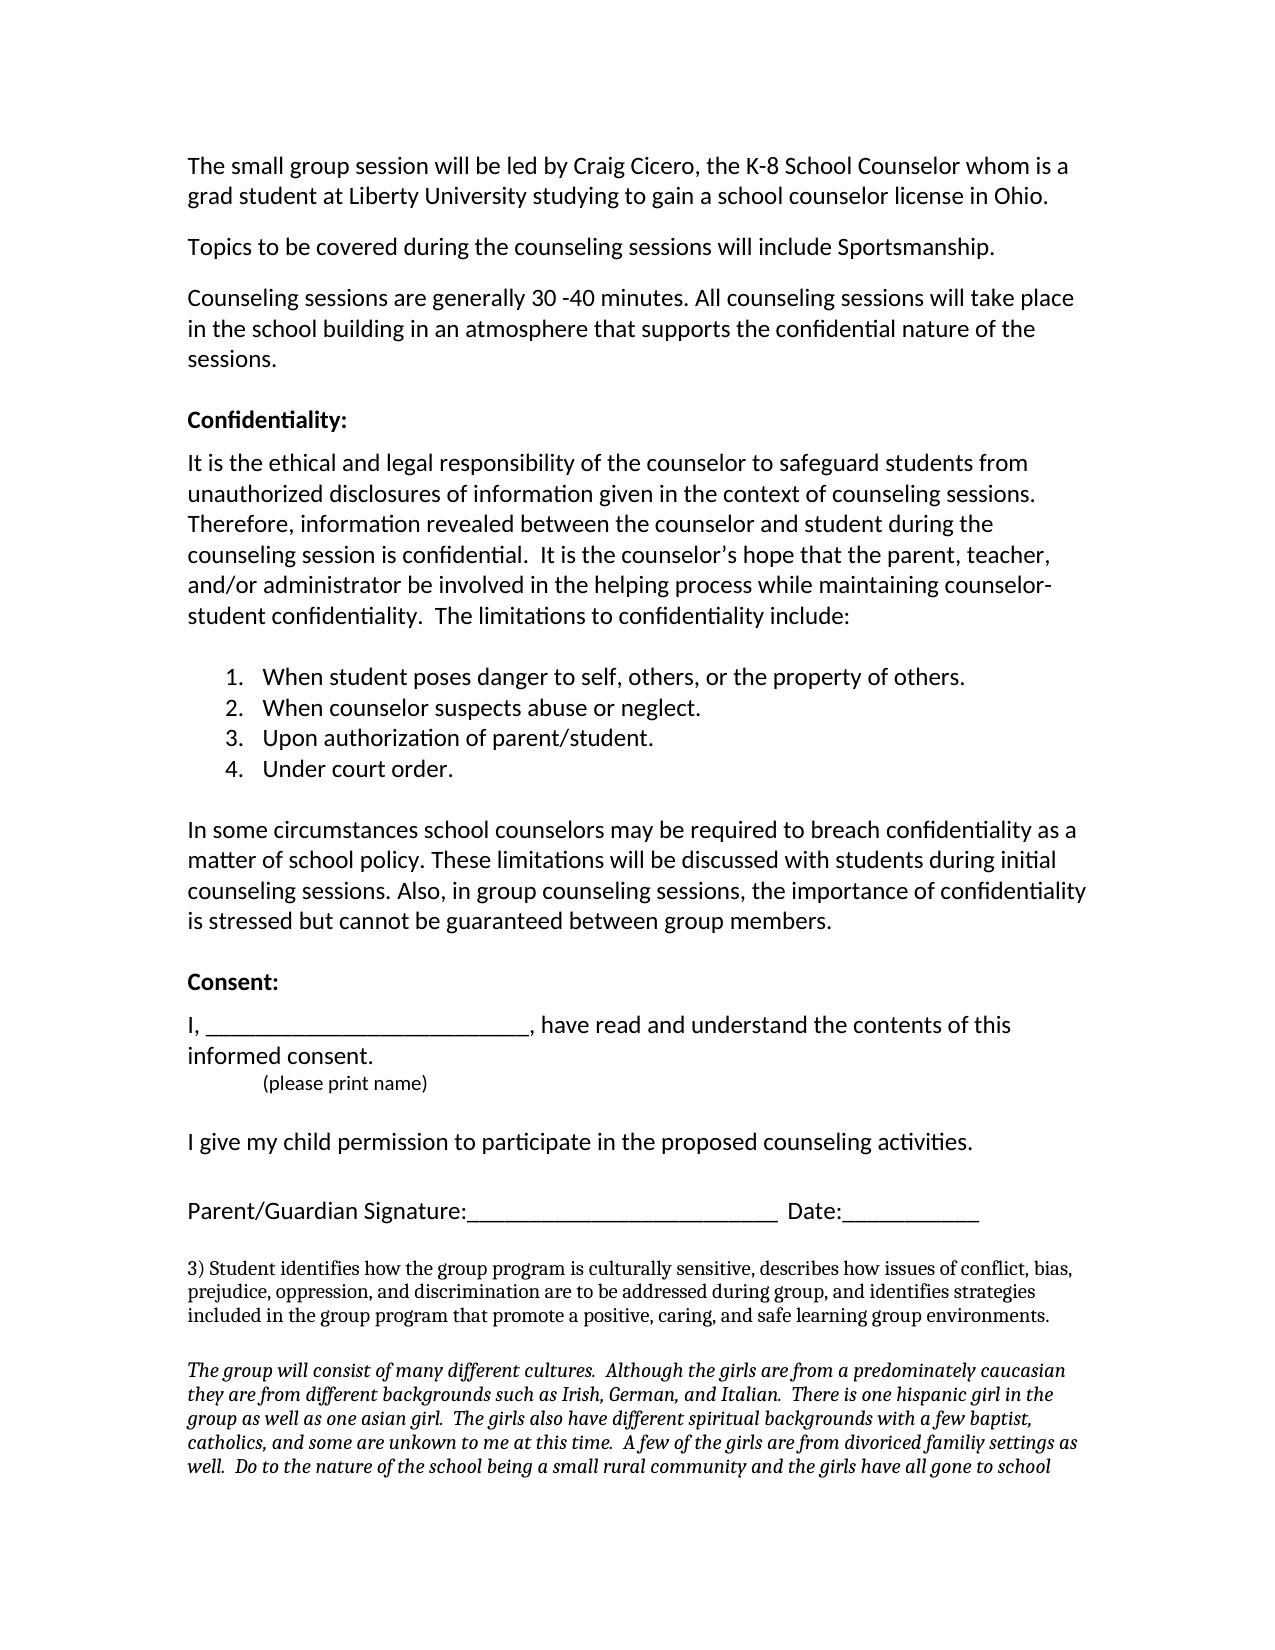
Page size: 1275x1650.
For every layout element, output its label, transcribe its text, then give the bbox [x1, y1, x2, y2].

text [187, 1357, 1087, 1478]
text (please print name) [187, 1071, 1087, 1096]
text I, __________________________, have read and understand the contents of this informed consent. [187, 1009, 1087, 1071]
text Confidentiality: [187, 404, 1087, 435]
list Upon authorization of parent/student. [225, 722, 1087, 753]
text Counseling sessions are generally 30 -40 minutes. All counseling sessions will take place in the school building in an atmosphere that supports the confidential nature of the sessions. [187, 282, 1087, 374]
text In some circumstances school counselors may be required to breach confidentiality as a matter of school policy. These limitations will be discussed with students during initial counseling sessions. Also, in group counseling sessions, the importance of confidentiality is stressed but cannot be guaranteed between group members. [187, 814, 1087, 936]
text Parent/Guardian Signature:_________________________ Date:___________ [187, 1195, 1087, 1226]
text Consent: [187, 966, 1087, 997]
list When counselor suspects abuse or neglect. [225, 692, 1087, 722]
text 3) Student identifies how the group program is culturally sensitive, describes how issues of conflict, bias, prejudice, oppression, and discrimination are to be addressed during group, and identifies strategies included in the group program that promote a positive, caring, and safe learning group environments. [187, 1256, 1087, 1328]
text The small group session will be led by Craig Cicero, the K-8 School Counselor whom is a grad student at Liberty University studying to gain a school counselor license in Ohio. [187, 150, 1087, 211]
text I give my child permission to participate in the proposed counseling activities. [187, 1127, 1087, 1157]
text It is the ethical and legal responsibility of the counselor to safeguard students from unauthorized disclosures of information given in the context of counseling sessions. Therefore, information revealed between the counselor and student during the counseling session is confidential. It is the counselor’s hope that the parent, teacher, and/or administrator be involved in the helping process while maintaining counselor-student confidentiality. The limitations to confidentiality include: [187, 447, 1087, 631]
text Topics to be covered during the counseling sessions will include Sportsmanship. [187, 231, 1087, 262]
list Under court order. [225, 753, 1087, 783]
list When student poses danger to self, others, or the property of others. [225, 661, 1087, 692]
